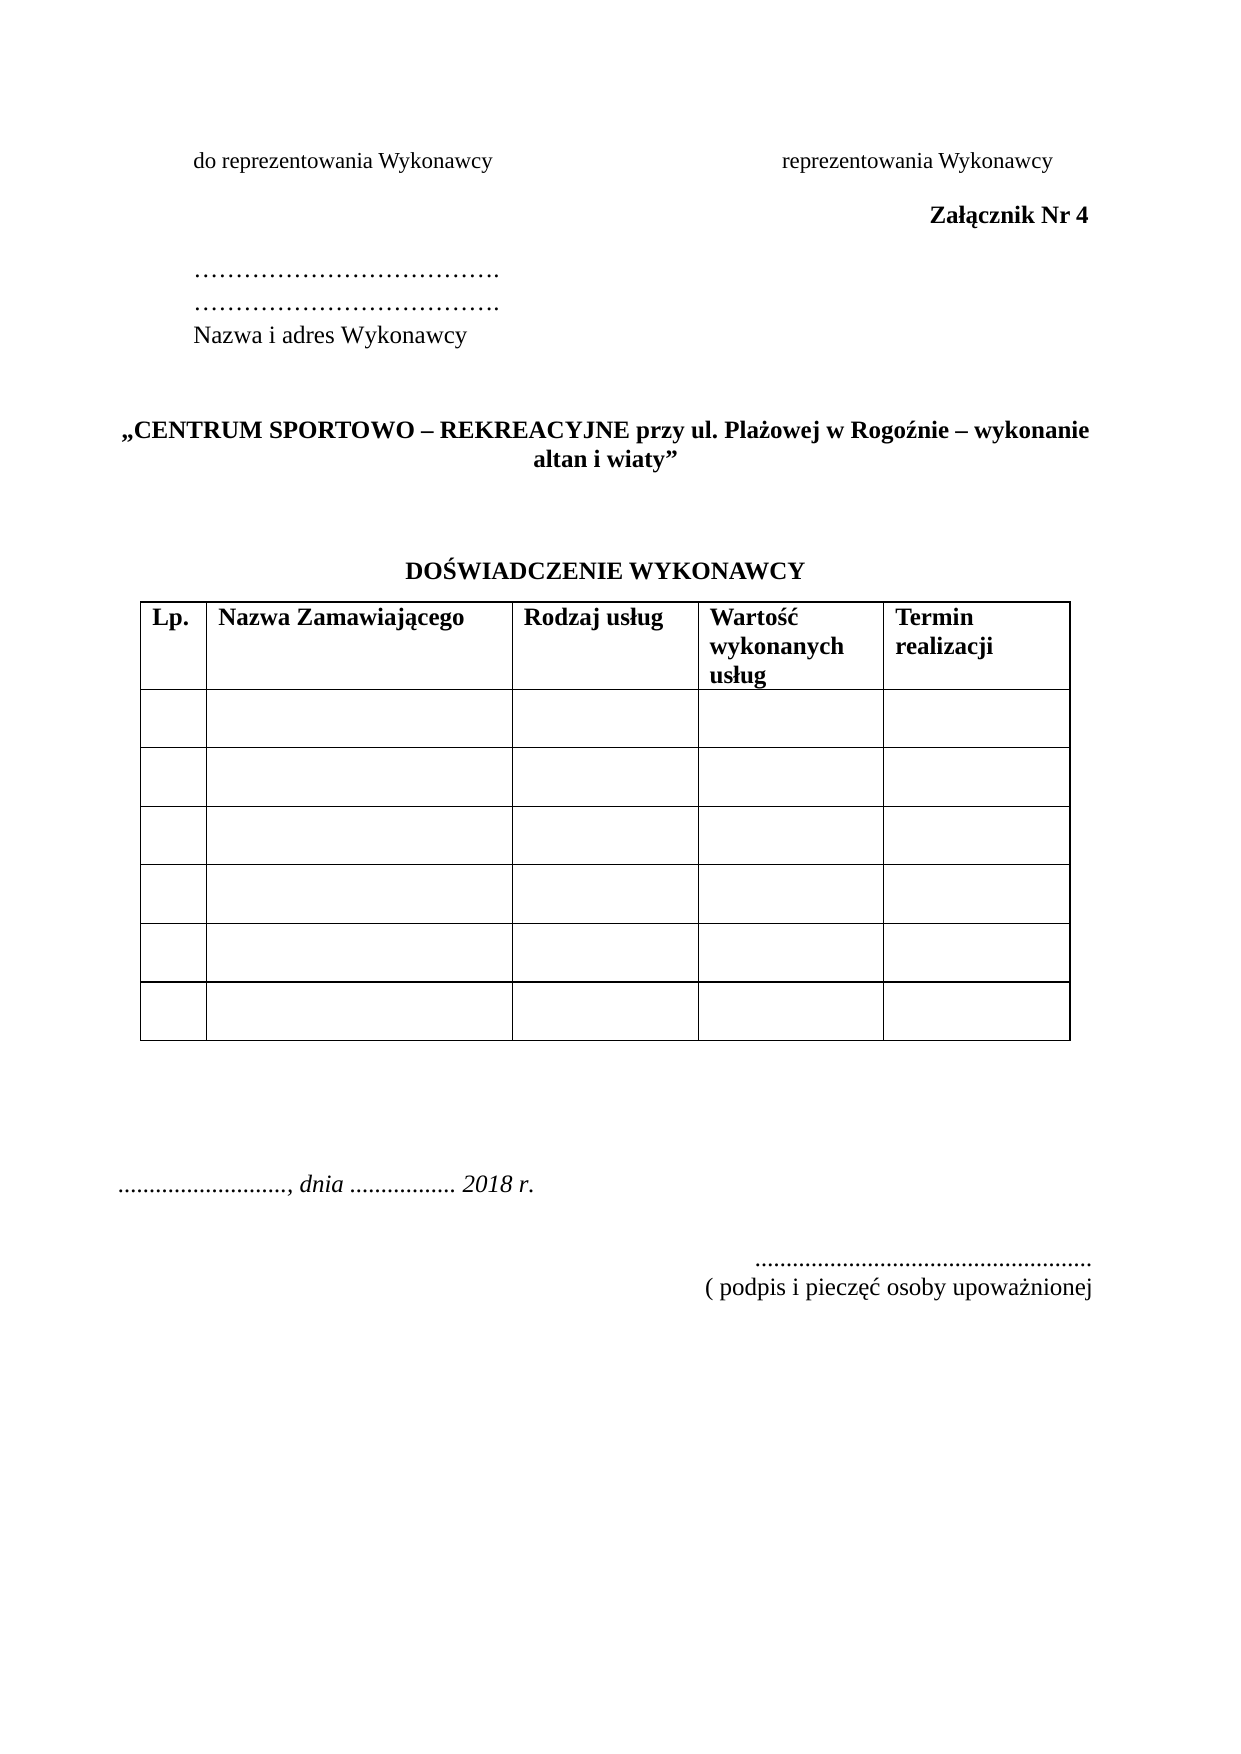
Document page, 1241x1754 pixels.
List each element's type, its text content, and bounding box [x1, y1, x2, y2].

table_cell [884, 690, 1069, 747]
table_cell [513, 983, 698, 1040]
table_cell [884, 748, 1069, 806]
table_cell [207, 924, 512, 981]
table_cell [141, 748, 206, 806]
table_cell [141, 807, 206, 864]
table_cell [207, 690, 512, 747]
table_cell [884, 807, 1069, 864]
table_cell [699, 924, 883, 981]
text Załącznik Nr 4 [929, 200, 1093, 229]
table_cell [207, 983, 512, 1040]
text DOŚWIADCZENIE WYKONAWCY [118, 556, 1093, 585]
text „CENTRUM SPORTOWO – REKREACYJNE przy ul. Plażowej w Rogoźnie – wykonanie altan i wiaty” [118, 415, 1093, 473]
table_cell [141, 924, 206, 981]
table_cell [207, 748, 512, 806]
table_cell [513, 865, 698, 923]
table_cell [884, 983, 1069, 1040]
list ………………………………. [193, 254, 1093, 283]
table_cell [513, 690, 698, 747]
table_cell [141, 865, 206, 923]
table_cell [513, 924, 698, 981]
text ...................................................... [118, 1243, 1093, 1272]
table_cell [141, 690, 206, 747]
table_header Nazwa Zamawiającego [207, 603, 512, 689]
table_header Wartość wykonanych usług [699, 603, 883, 689]
table_cell [207, 865, 512, 923]
table_cell [141, 983, 206, 1040]
table_header Rodzaj usług [513, 603, 698, 689]
table_header Lp. [141, 603, 206, 689]
table_header Termin realizacji [884, 603, 1069, 689]
table_cell [699, 983, 883, 1040]
table_cell [699, 865, 883, 923]
table_cell [513, 748, 698, 806]
list Nazwa i adres Wykonawcy [193, 320, 1093, 349]
text ..........................., dnia ................. 2018 r. [118, 1169, 1093, 1198]
table_cell [884, 924, 1069, 981]
table_cell [513, 807, 698, 864]
list ………………………………. [193, 287, 1093, 316]
table_cell [207, 807, 512, 864]
table_cell [699, 807, 883, 864]
text do reprezentowania Wykonawcy reprezentowania Wykonawcy [118, 148, 1093, 174]
table_cell [699, 690, 883, 747]
table_cell [699, 748, 883, 806]
list ( podpis i pieczęć osoby upoważnionej [193, 1272, 1093, 1301]
table_cell [884, 865, 1069, 923]
